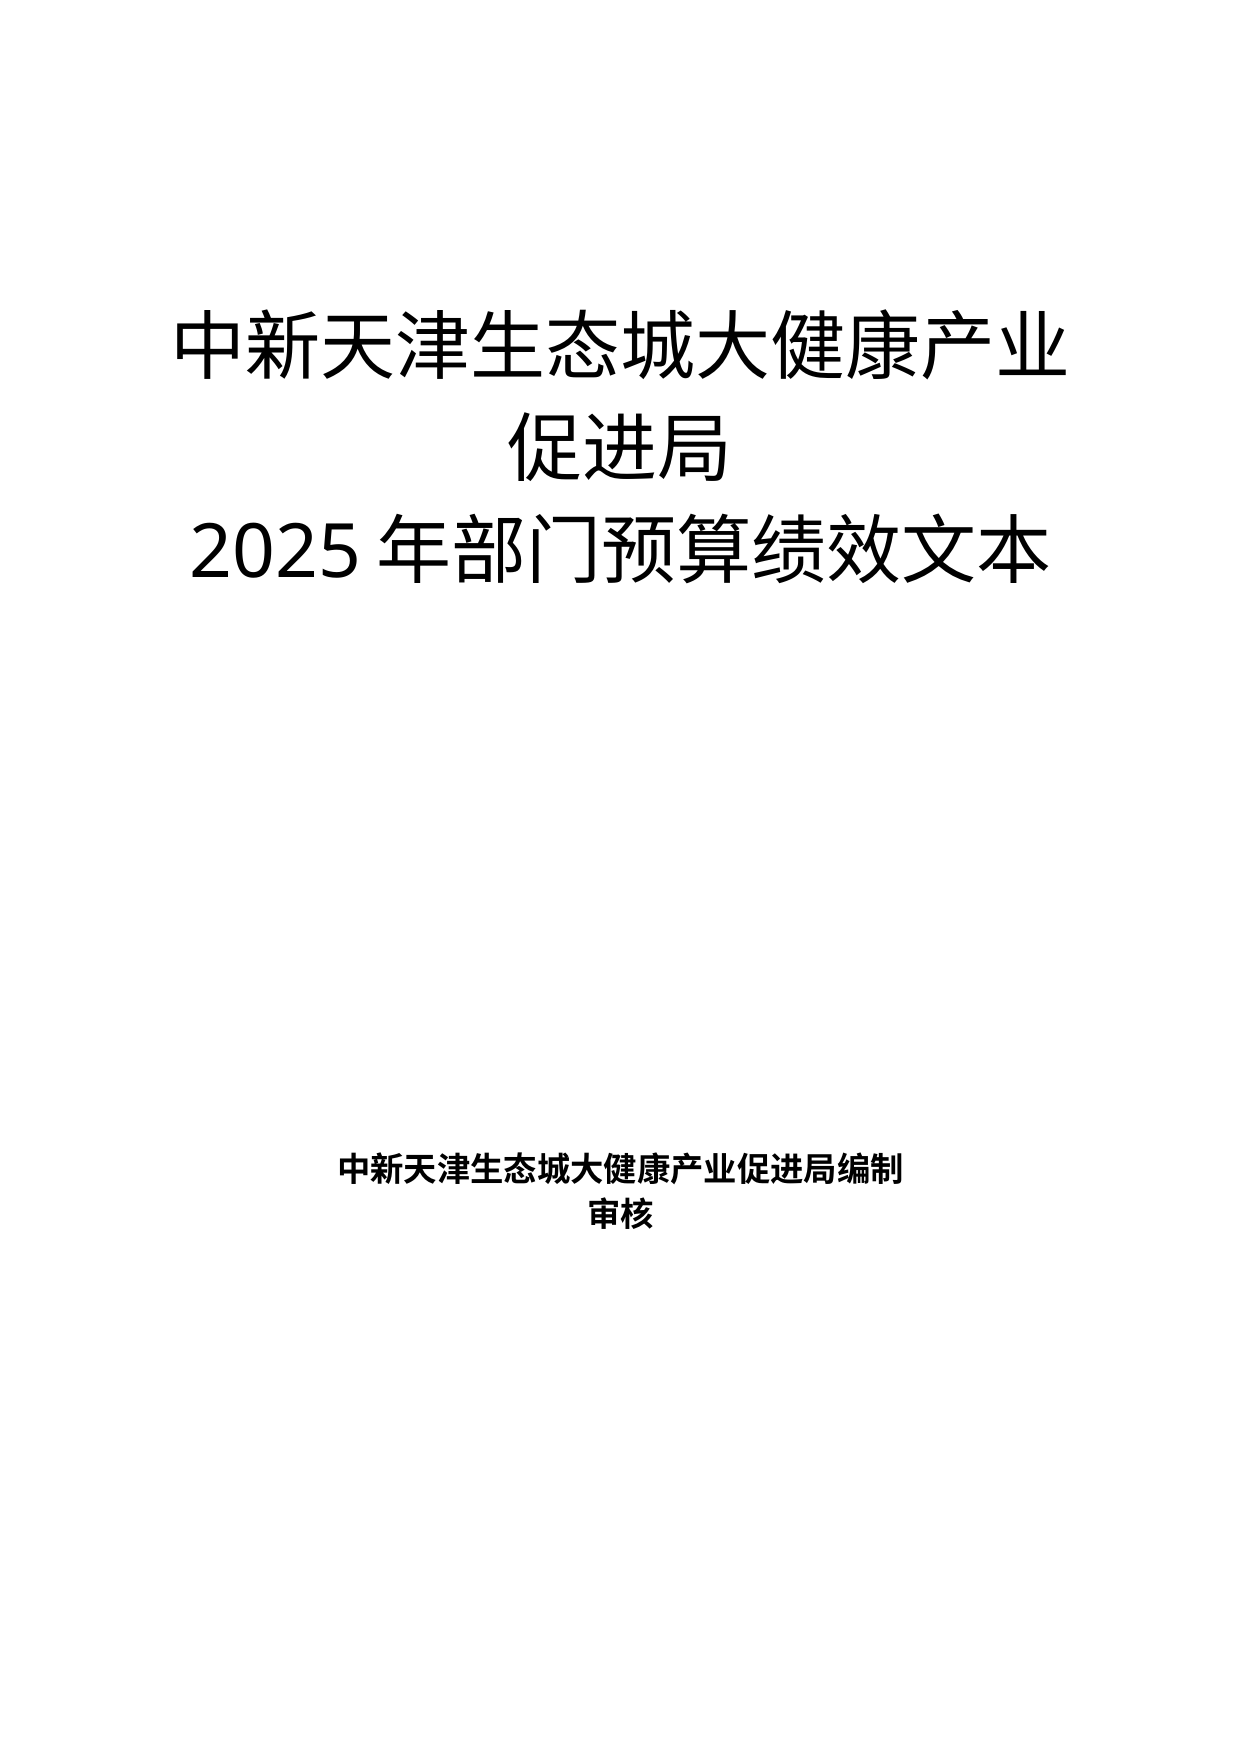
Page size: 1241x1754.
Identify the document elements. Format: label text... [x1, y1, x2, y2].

text 中新天津生态城大健康产业促进局编制 [136, 1146, 1104, 1191]
text 审核 [136, 1191, 1104, 1237]
text 2025年部门预算绩效文本 [136, 497, 1104, 599]
text 中新天津生态城大健康产业促进局 [136, 293, 1104, 497]
